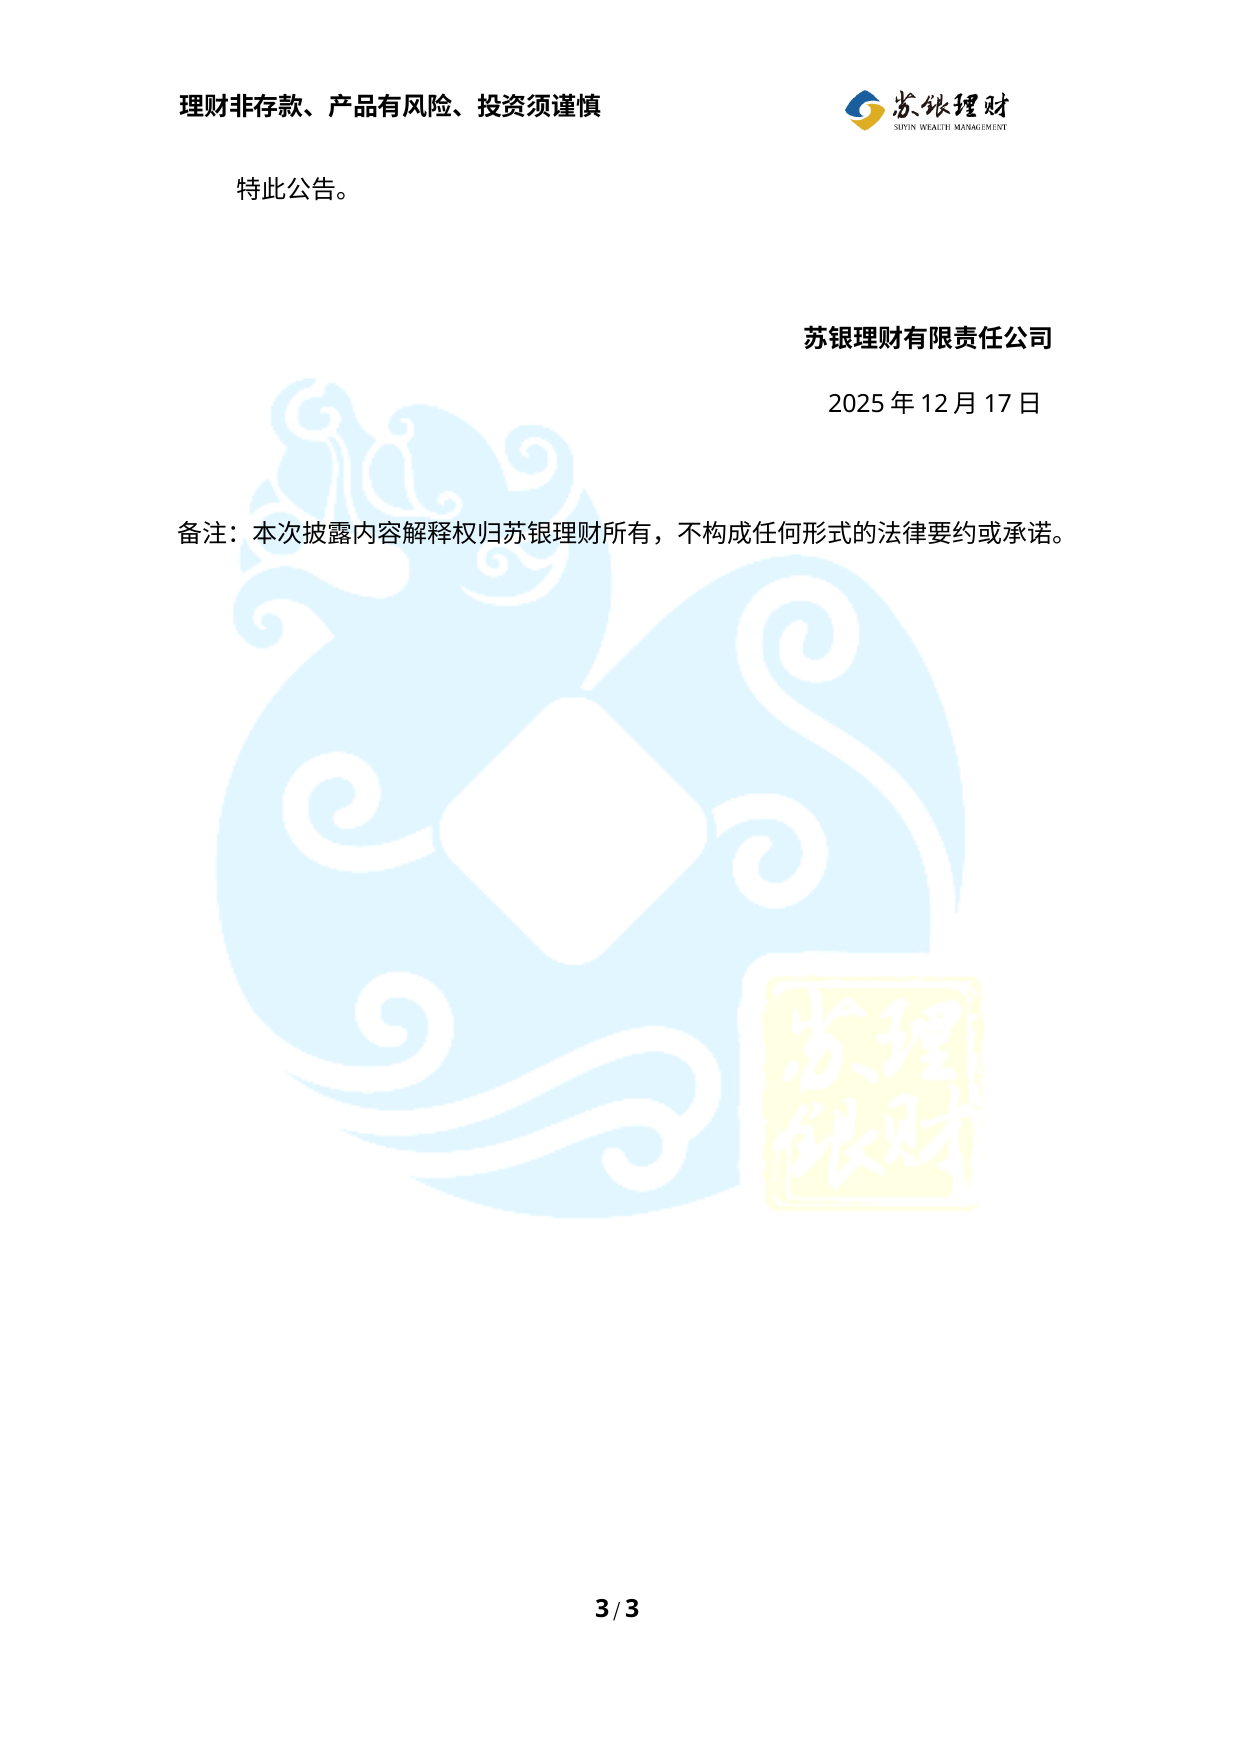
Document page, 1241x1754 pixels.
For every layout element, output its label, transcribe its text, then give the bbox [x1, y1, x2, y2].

text 特此公告。 [177, 156, 1053, 221]
text 备注：本次披露内容解释权归苏银理财所有，不构成任何形式的法律要约或承诺。 [177, 499, 1053, 564]
picture [820, 72, 1039, 143]
text 2025年12月17日 [177, 369, 1042, 434]
text 苏银理财有限责任公司 [177, 304, 1053, 369]
